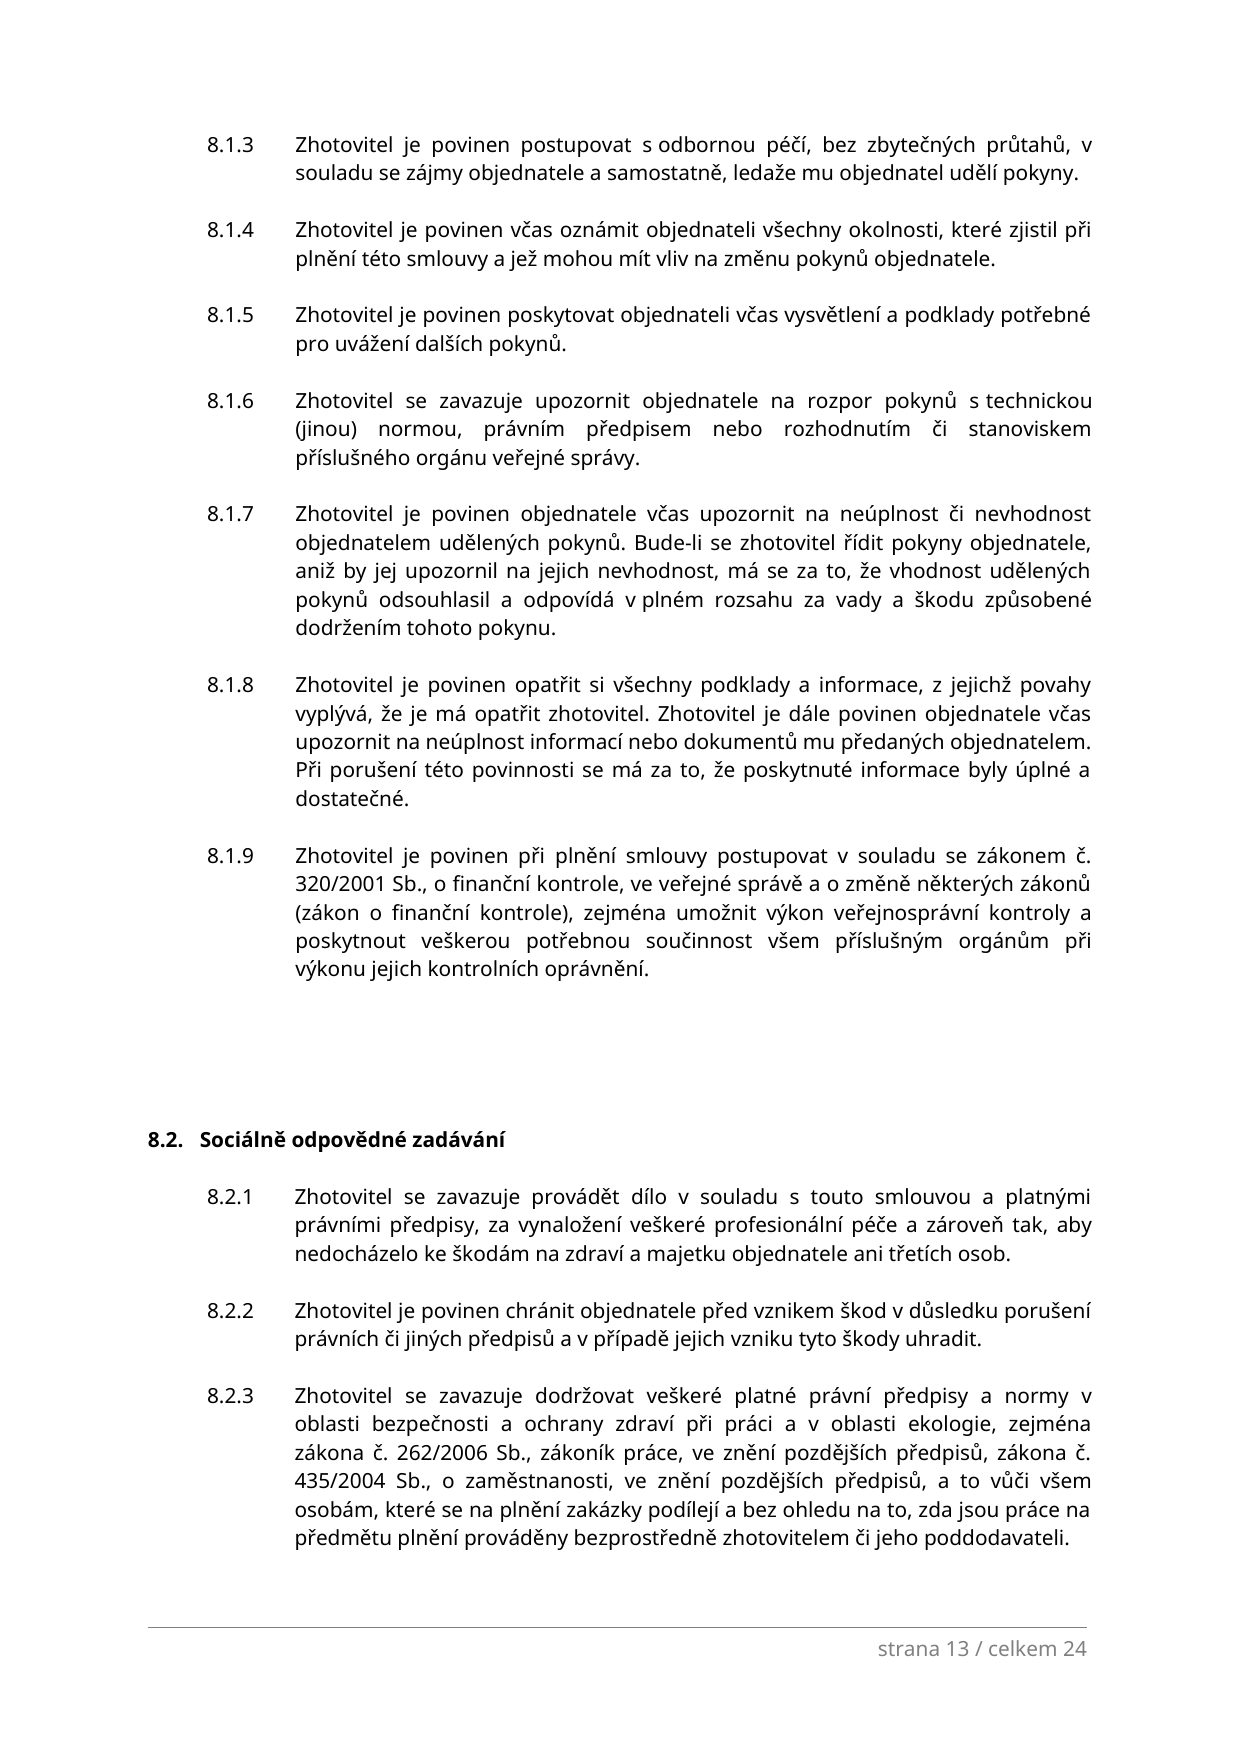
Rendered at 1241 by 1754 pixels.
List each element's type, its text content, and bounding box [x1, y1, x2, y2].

text 8.2.2 Zhotovitel je povinen chránit objednatele před vznikem škod v důsledku porušení právních či jiných předpisů a v případě jejich vzniku tyto škody uhradit. [207, 1296, 1092, 1353]
text 8.2.1 Zhotovitel se zavazuje provádět dílo v souladu s touto smlouvou a platnými právními předpisy, za vynaložení veškeré profesionální péče a zároveň tak, aby nedocházelo ke škodám na zdraví a majetku objednatele ani třetích osob. [207, 1182, 1092, 1267]
text 8.1.5 Zhotovitel je povinen poskytovat objednateli včas vysvětlení a podklady potřebné pro uvážení dalších pokynů. [207, 301, 1092, 357]
text 8.1.4 Zhotovitel je povinen včas oznámit objednateli všechny okolnosti, které zjistil při plnění této smlouvy a jež mohou mít vliv na změnu pokynů objednatele. [207, 215, 1092, 272]
text 8.1.9 Zhotovitel je povinen při plnění smlouvy postupovat v souladu se zákonem č. 320/2001 Sb., o finanční kontrole, ve veřejné správě a o změně některých zákonů (zákon o finanční kontrole), zejména umožnit výkon veřejnosprávní kontroly a poskytnout veškerou potřebnou součinnost všem příslušným orgánům při výkonu jejich kontrolních oprávnění. [207, 841, 1092, 983]
text 8.1.3 Zhotovitel je povinen postupovat s odbornou péčí, bez zbytečných průtahů, v souladu se zájmy objednatele a samostatně, ledaže mu objednatel udělí pokyny. [207, 130, 1092, 187]
text 8.1.7 Zhotovitel je povinen objednatele včas upozornit na neúplnost či nevhodnost objednatelem udělených pokynů. Bude-li se zhotovitel řídit pokyny objednatele, aniž by jej upozornil na jejich nevhodnost, má se za to, že vhodnost udělených pokynů odsouhlasil a odpovídá v plném rozsahu za vady a škodu způsobené dodržením tohoto pokynu. [207, 499, 1092, 642]
text 8.2.3 Zhotovitel se zavazuje dodržovat veškeré platné právní předpisy a normy v oblasti bezpečnosti a ochrany zdraví při práci a v oblasti ekologie, zejména zákona č. 262/2006 Sb., zákoník práce, ve znění pozdějších předpisů, zákona č. 435/2004 Sb., o zaměstnanosti, ve znění pozdějších předpisů, a to vůči všem osobám, které se na plnění zakázky podílejí a bez ohledu na to, zda jsou práce na předmětu plnění prováděny bezprostředně zhotovitelem či jeho poddodavateli. [207, 1381, 1092, 1552]
text 8.2. Sociálně odpovědné zadávání [148, 1125, 1092, 1154]
text 8.1.6 Zhotovitel se zavazuje upozornit objednatele na rozpor pokynů s technickou (jinou) normou, právním předpisem nebo rozhodnutím či stanoviskem příslušného orgánu veřejné správy. [207, 386, 1092, 471]
text 8.1.8 Zhotovitel je povinen opatřit si všechny podklady a informace, z jejichž povahy vyplývá, že je má opatřit zhotovitel. Zhotovitel je dále povinen objednatele včas upozornit na neúplnost informací nebo dokumentů mu předaných objednatelem. Při porušení této povinnosti se má za to, že poskytnuté informace byly úplné a dostatečné. [207, 670, 1092, 812]
